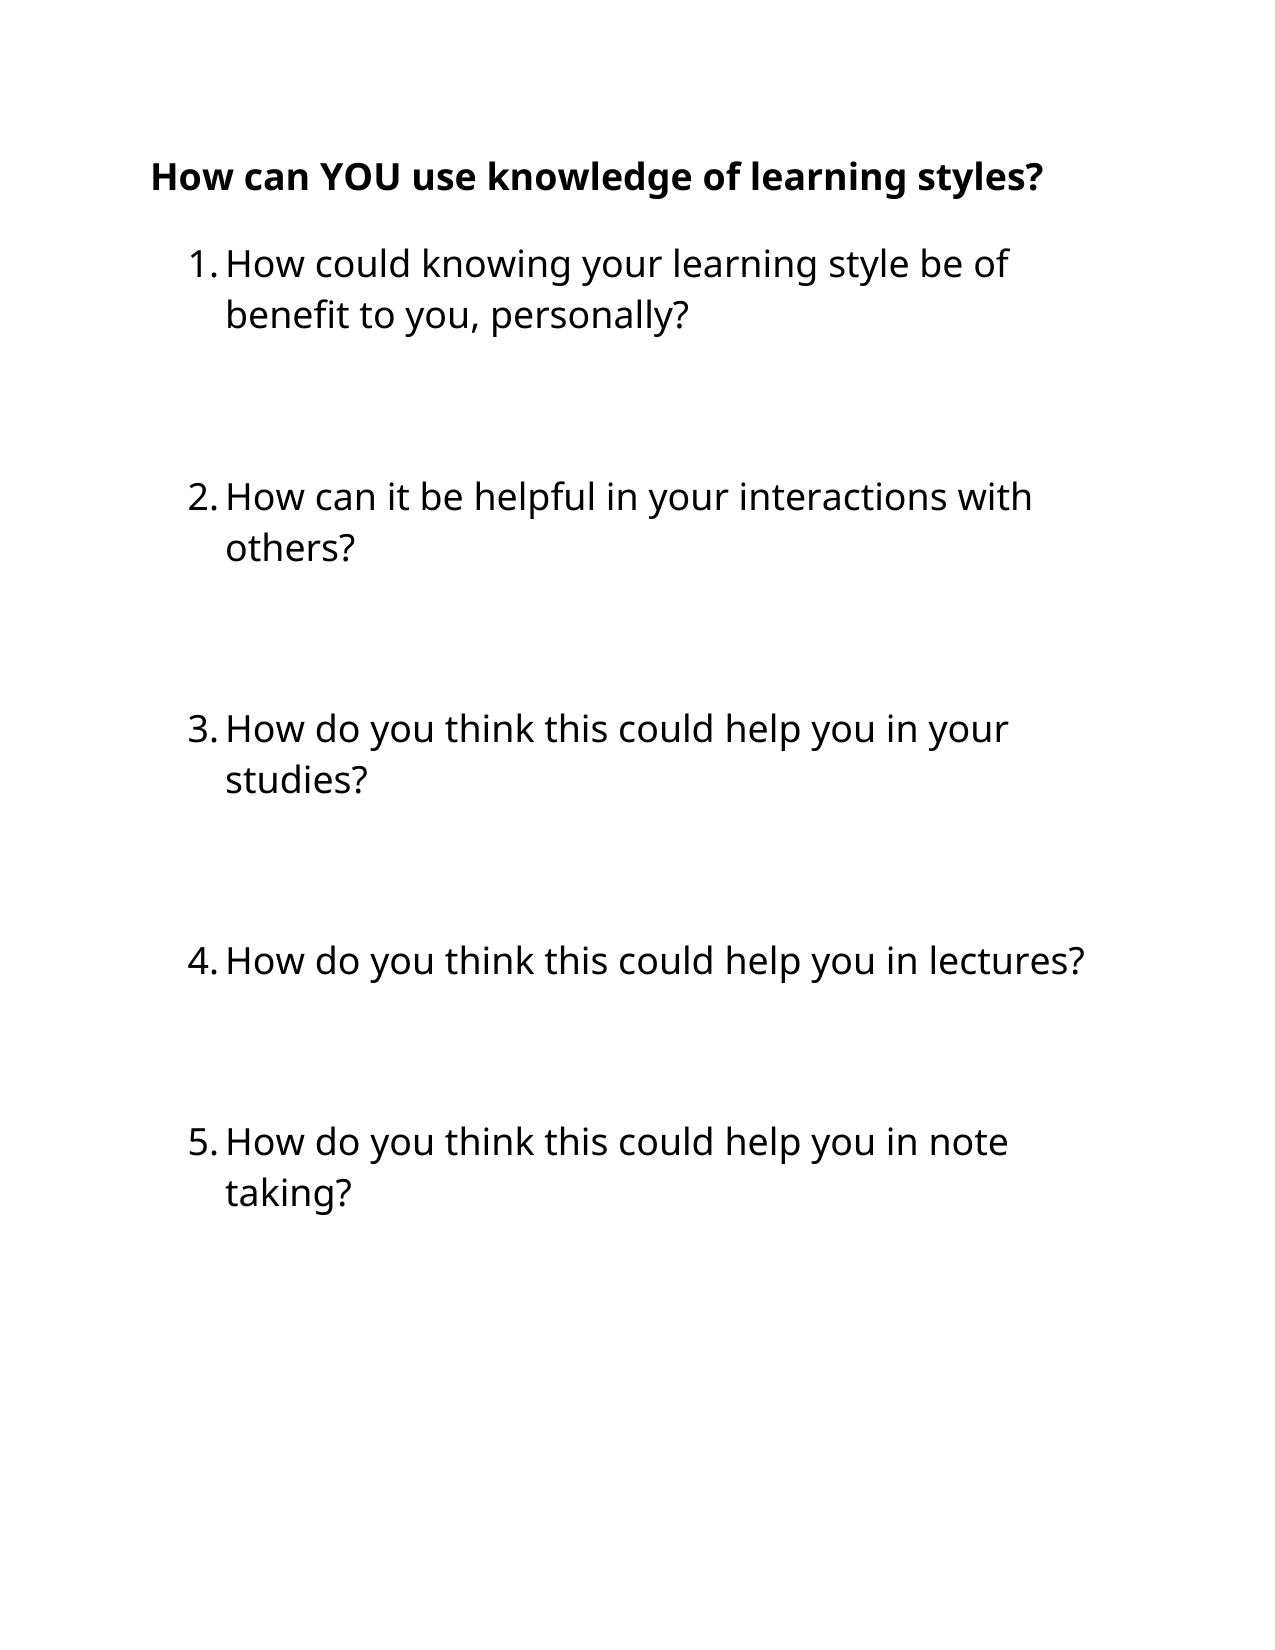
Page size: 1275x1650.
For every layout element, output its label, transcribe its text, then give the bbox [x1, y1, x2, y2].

list How do you think this could help you in your studies? [187, 702, 1125, 934]
list How could knowing your learning style be of benefit to you, personally? [187, 238, 1125, 470]
text How can YOU use knowledge of learning styles? [150, 150, 1125, 201]
list How can it be helpful in your interactions with others? [187, 470, 1125, 702]
list How do you think this could help you in lectures? [187, 934, 1125, 1116]
list How do you think this could help you in note taking? [187, 1116, 1125, 1218]
